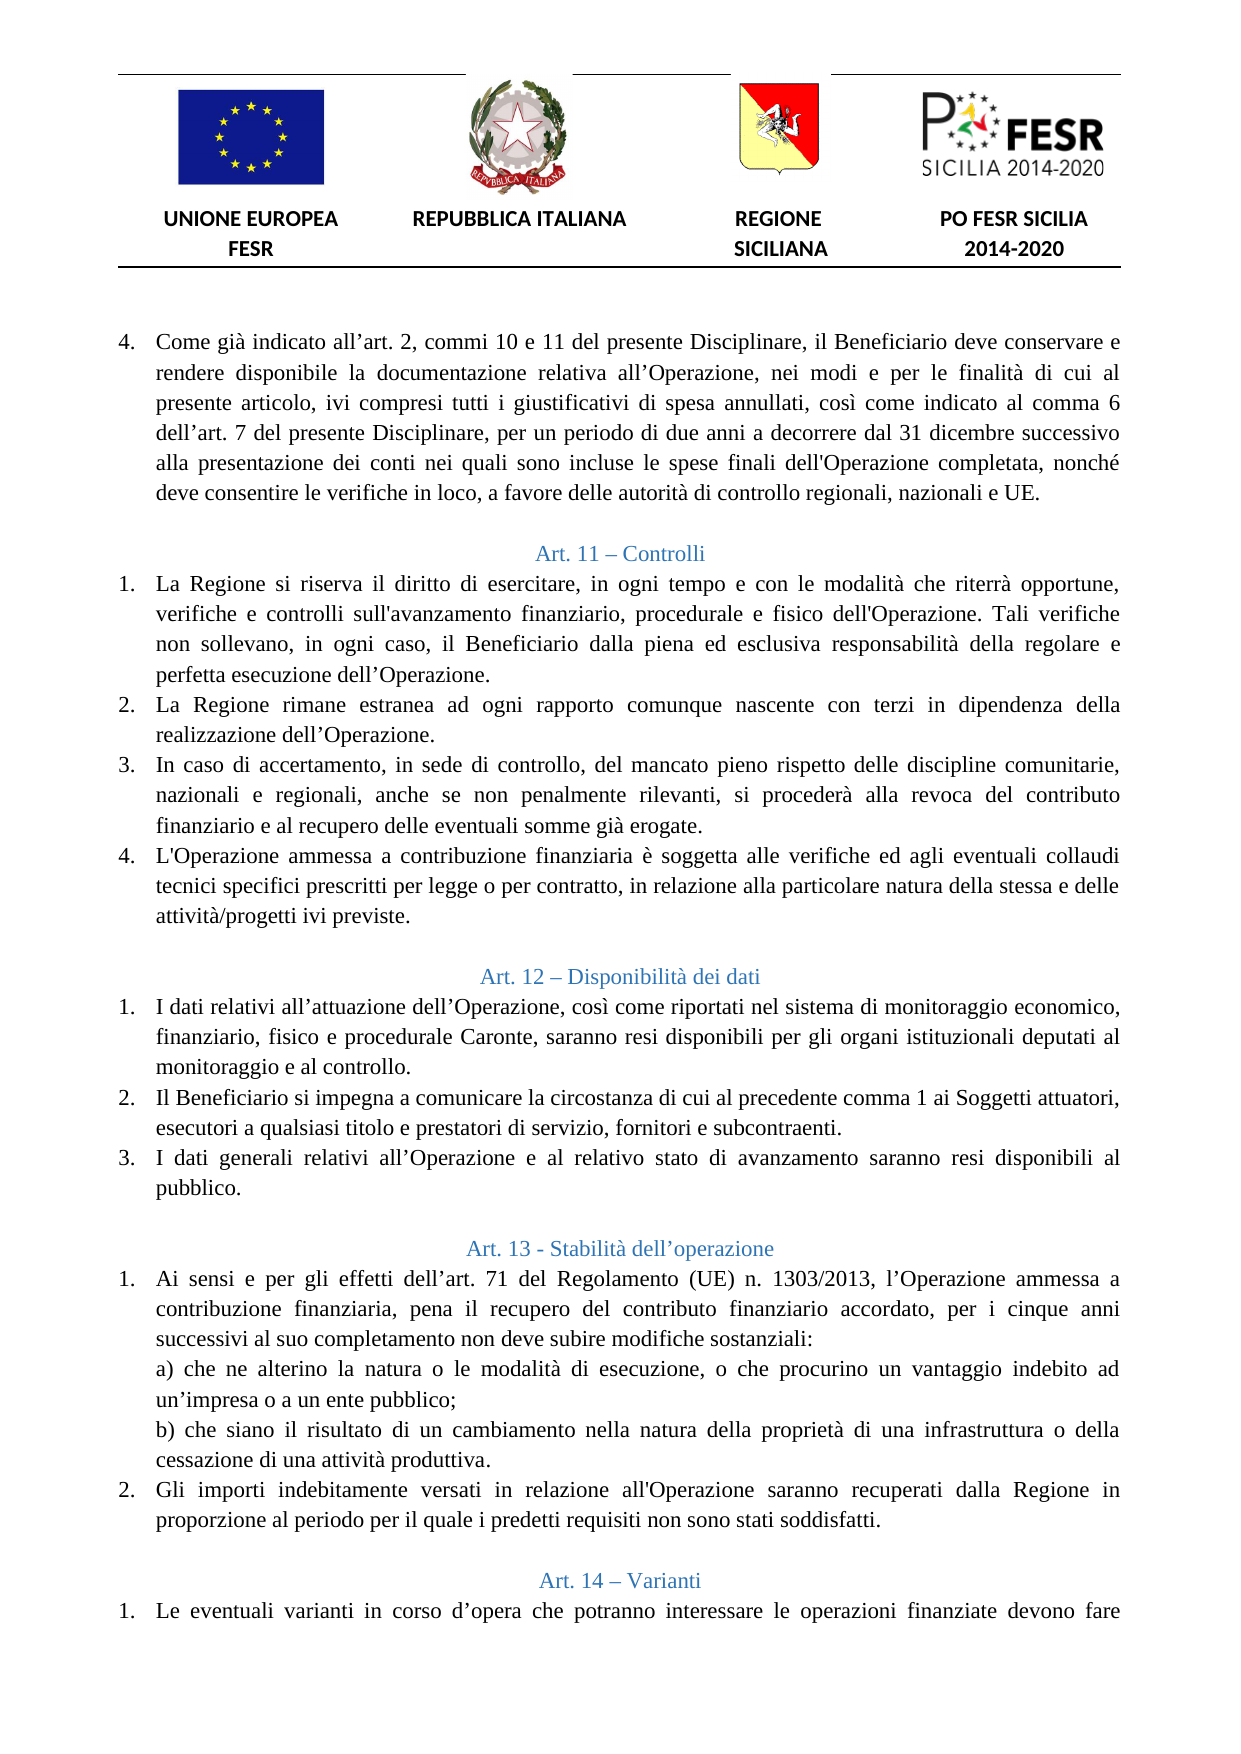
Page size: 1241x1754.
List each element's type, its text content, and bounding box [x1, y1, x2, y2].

list La Regione rimane estranea ad ogni rapporto comunque nascente con terzi in dipendenza della realizzazione dell’Operazione. [118, 691, 1122, 747]
list L'Operazione ammessa a contribuzione finanziaria è soggetta alle verifiche ed agli eventuali collaudi tecnici specifici prescritti per legge o per contratto, in relazione alla particolare natura della stessa e delle attività/progetti ivi previste. [118, 842, 1122, 929]
subtitle Art. 12 – Disponibilità dei dati [118, 963, 1122, 989]
subtitle Art. 14 – Varianti [118, 1567, 1122, 1593]
list La Regione si riserva il diritto di esercitare, in ogni tempo e con le modalità che riterrà opportune, verifiche e controlli sull'avanzamento finanziario, procedurale e fisico dell'Operazione. Tali verifiche non sollevano, in ogni caso, il Beneficiario dalla piena ed esclusiva responsabilità della regolare e perfetta esecuzione dell’Operazione. [118, 570, 1122, 687]
list Ai sensi e per gli effetti dell’art. 71 del Regolamento (UE) n. 1303/2013, l’Operazione ammessa a contribuzione finanziaria, pena il recupero del contributo finanziario accordato, per i cinque anni successivi al suo completamento non deve subire modifiche sostanziali: [118, 1265, 1122, 1352]
list Il Beneficiario si impegna a comunicare la circostanza di cui al precedente comma 1 ai Soggetti attuatori, esecutori a qualsiasi titolo e prestatori di servizio, fornitori e subcontraenti. [118, 1084, 1122, 1140]
list I dati generali relativi all’Operazione e al relativo stato di avanzamento saranno resi disponibili al pubblico. [118, 1144, 1122, 1201]
text a) che ne alterino la natura o le modalità di esecuzione, o che procurino un vantaggio indebito ad un’impresa o a un ente pubblico; [156, 1356, 1122, 1412]
subtitle Art. 11 – Controlli [118, 540, 1122, 566]
list In caso di accertamento, in sede di controllo, del mancato pieno rispetto delle discipline comunitarie, nazionali e regionali, anche se non penalmente rilevanti, si procederà alla revoca del contributo finanziario e al recupero delle eventuali somme già erogate. [118, 751, 1122, 838]
list Come già indicato all’art. 2, commi 10 e 11 del presente Disciplinare, il Beneficiario deve conservare e rendere disponibile la documentazione relativa all’Operazione, nei modi e per le finalità di cui al presente articolo, ivi compresi tutti i giustificativi di spesa annullati, così come indicato al comma 6 dell’art. 7 del presente Disciplinare, per un periodo di due anni a decorrere dal 31 dicembre successivo alla presentazione dei conti nei quali sono incluse le spese finali dell'Operazione completata, nonché deve consentire le verifiche in loco, a favore delle autorità di controllo regionali, nazionali e UE. [118, 328, 1122, 506]
picture [730, 74, 831, 182]
list I dati relativi all’attuazione dell’Operazione, così come riportati nel sistema di monitoraggio economico, finanziario, fisico e procedurale Caronte, saranno resi disponibili per gli organi istituzionali deputati al monitoraggio e al controllo. [118, 993, 1122, 1080]
picture [465, 74, 573, 200]
list Gli importi indebitamente versati in relazione all'Operazione saranno recuperati dalla Regione in proporzione al periodo per il quale i predetti requisiti non sono stati soddisfatti. [118, 1476, 1122, 1533]
picture [922, 91, 1104, 176]
subtitle Art. 13 - Stabilità dell’operazione [118, 1235, 1122, 1261]
text b) che siano il risultato di un cambiamento nella natura della proprietà di una infrastruttura o della cessazione di una attività produttiva. [156, 1416, 1122, 1472]
picture [175, 87, 327, 187]
